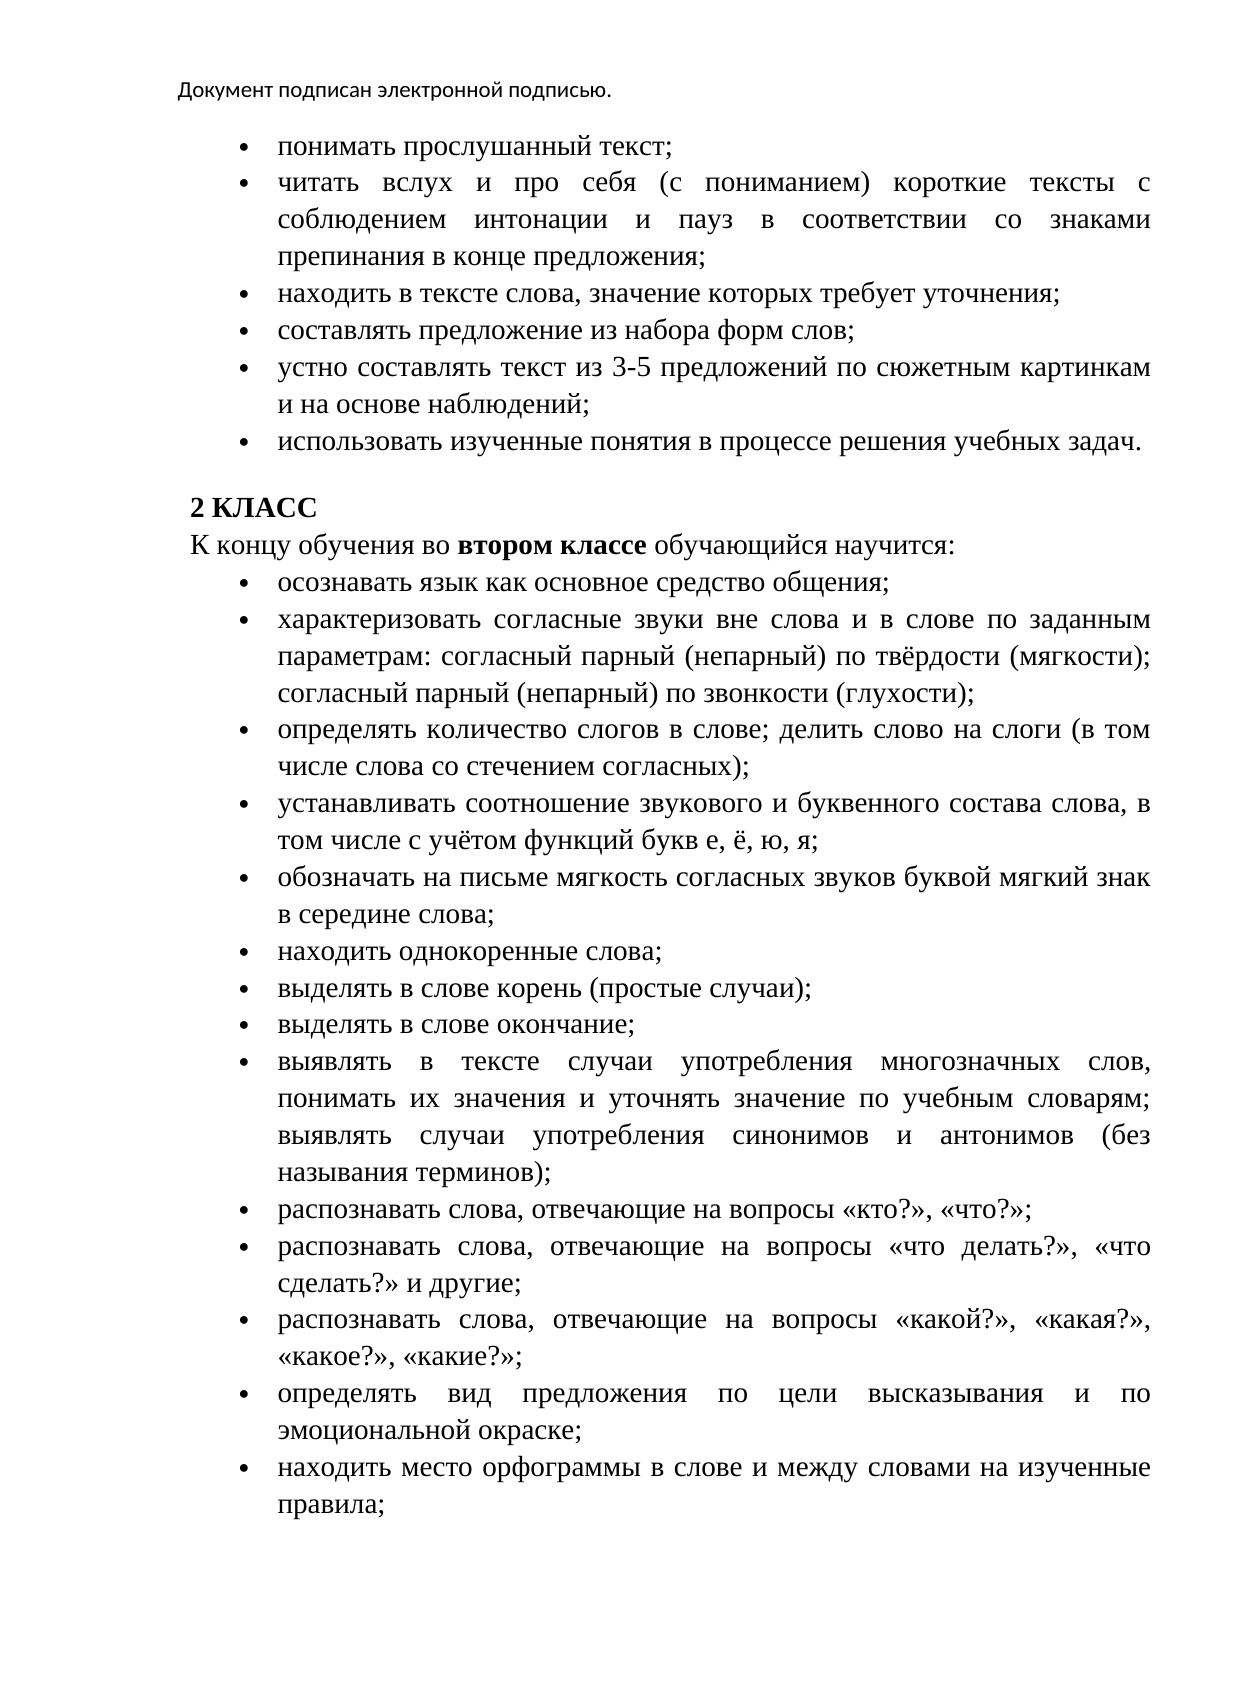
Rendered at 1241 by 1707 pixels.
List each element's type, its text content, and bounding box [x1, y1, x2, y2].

list находить однокоренные слова; [240, 933, 1152, 966]
list определять количество слогов в слове; делить слово на слоги (в том числе слова со стечением согласных); [240, 712, 1152, 782]
list характеризовать согласные звуки вне слова и в слове по заданным параметрам: согласный парный (непарный) по твёрдости (мягкости); согласный парный (непарный) по звонкости (глухости); [240, 601, 1152, 708]
list выявлять в тексте случаи употребления многозначных слов, понимать их значения и уточнять значение по учебным словарям; выявлять случаи употребления синонимов и антонимов (без называния терминов); [240, 1043, 1152, 1188]
list устно составлять текст из 3-5 предложений по сюжетным картинкам и на основе наблюдений; [240, 349, 1152, 419]
list находить место орфограммы в слове и между словами на изученные правила; [240, 1449, 1152, 1519]
list обозначать на письме мягкость согласных звуков буквой мягкий знак в середине слова; [240, 859, 1152, 929]
list составлять предложение из набора форм слов; [240, 312, 1152, 346]
list осознавать язык как основное средство общения; [240, 564, 1152, 598]
list распознавать слова, отвечающие на вопросы «что делать?», «что сделать?» и другие; [240, 1228, 1152, 1298]
list находить в тексте слова, значение которых требует уточнения; [240, 275, 1152, 309]
list распознавать слова, отвечающие на вопросы «кто?», «что?»; [240, 1191, 1152, 1224]
list устанавливать соотношение звукового и буквенного состава слова, в том числе с учётом функций букв е, ё, ю, я; [240, 785, 1152, 856]
list определять вид предложения по цели высказывания и по эмоциональной окраске; [240, 1375, 1152, 1446]
list выделять в слове корень (простые случаи); [240, 970, 1152, 1003]
list читать вслух и про себя (с пониманием) короткие тексты с соблюдением интонации и пауз в соответствии со знаками препинания в конце предложения; [240, 164, 1152, 272]
text 2 КЛАСС [190, 490, 1152, 524]
list понимать прослушанный текст; [240, 128, 1152, 161]
list использовать изученные понятия в процессе решения учебных задач. [240, 423, 1152, 456]
list выделять в слове окончание; [240, 1007, 1152, 1040]
text К концу обучения во втором классе обучающийся научится: [190, 527, 1152, 561]
list распознавать слова, отвечающие на вопросы «какой?», «какая?», «какое?», «какие?»; [240, 1302, 1152, 1372]
